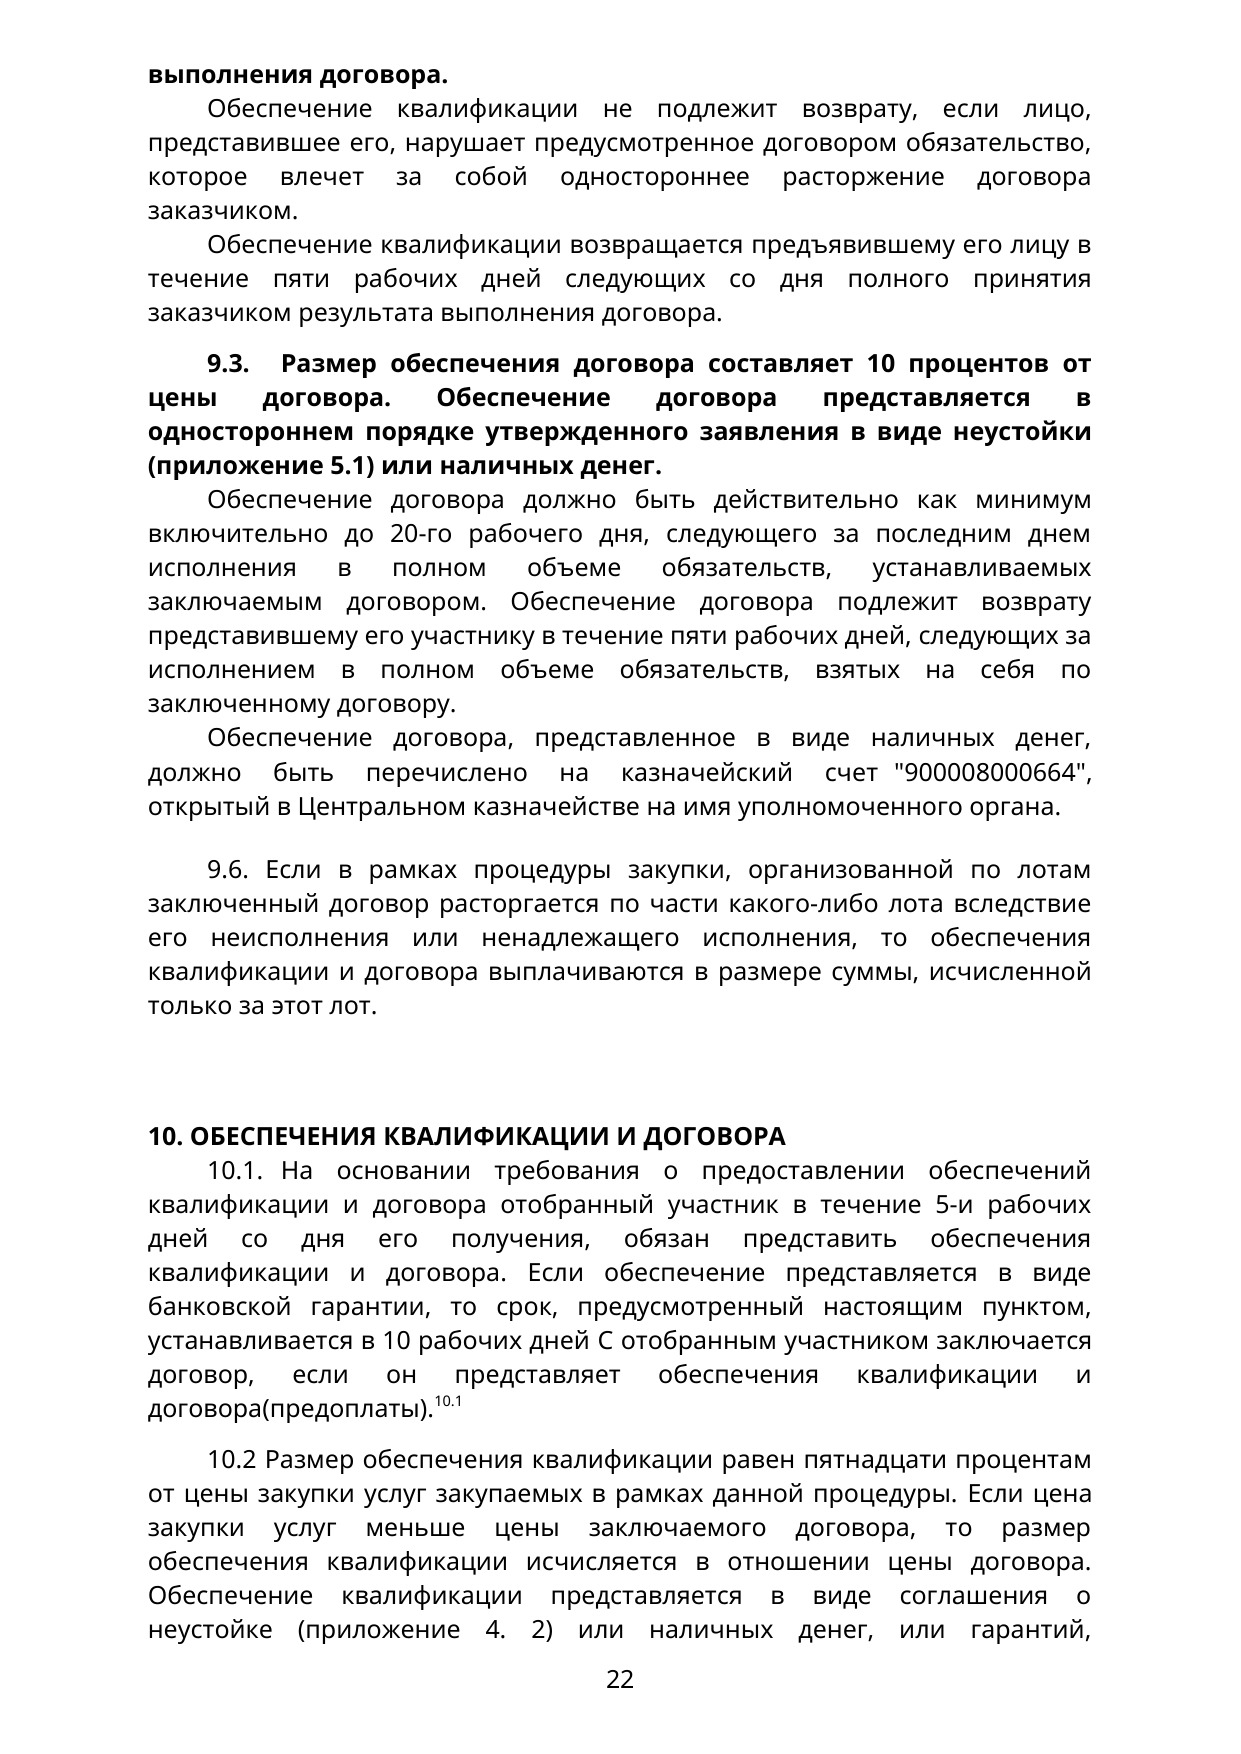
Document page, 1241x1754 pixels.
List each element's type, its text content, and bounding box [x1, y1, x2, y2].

text Обеспечение квалификации возвращается предъявившему его лицу в течение пяти рабочих дней следующих со дня полного принятия заказчиком результата выполнения договора. [148, 227, 1092, 329]
text Обеспечение договора, представленное в виде наличных денег, должно быть перечислено на казначейский счет "900008000664", открытый в Центральном казначействе на имя уполномоченного органа. [148, 720, 1092, 822]
text 9.3. Размер обеспечения договора составляет 10 процентов от цены договора. Обеспечение договора представляется в одностороннем порядке утвержденного заявления в виде неустойки (приложение 5.1) или наличных денег. [148, 345, 1092, 482]
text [148, 56, 1092, 90]
text 9.6. Если в рамках процедуры закупки, организованной по лотам заключенный договор расторгается по части какого-либо лота вследствие его неисполнения или ненадлежащего исполнения, то обеспечения квалификации и договора выплачиваются в размере суммы, исчисленной только за этот лот. [148, 851, 1092, 1022]
text Обеспечение договора должно быть действительно как минимум включительно до 20-го рабочего дня, следующего за последним днем исполнения в полном объеме обязательств, устанавливаемых заключаемым договором. Обеспечение договора подлежит возврату представившему его участнику в течение пяти рабочих дней, следующих за исполнением в полном объеме обязательств, взятых на себя по заключенному договору. [148, 482, 1092, 720]
text Обеспечение квалификации не подлежит возврату, если лицо, представившее его, нарушает предусмотренное договором обязательство, которое влечет за собой одностороннее расторжение договора заказчиком. [148, 90, 1092, 227]
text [148, 1442, 1092, 1646]
text 10. ОБЕСПЕЧЕНИЯ КВАЛИФИКАЦИИ И ДОГОВОРА [148, 1118, 1092, 1152]
text 10.1. На основании требования о предоставлении обеспечений квалификации и договора отобранный участник в течение 5-и рабочих дней со дня его получения, обязан представить обеспечения квалификации и договора. Если обеспечение представляется в виде банковской гарантии, то срок, предусмотренный настоящим пунктом, устанавливается в 10 рабочих дней С отобранным участником заключается договор, если он представляет обеспечения квалификации и договора(предоплаты).10.1 [148, 1152, 1092, 1425]
